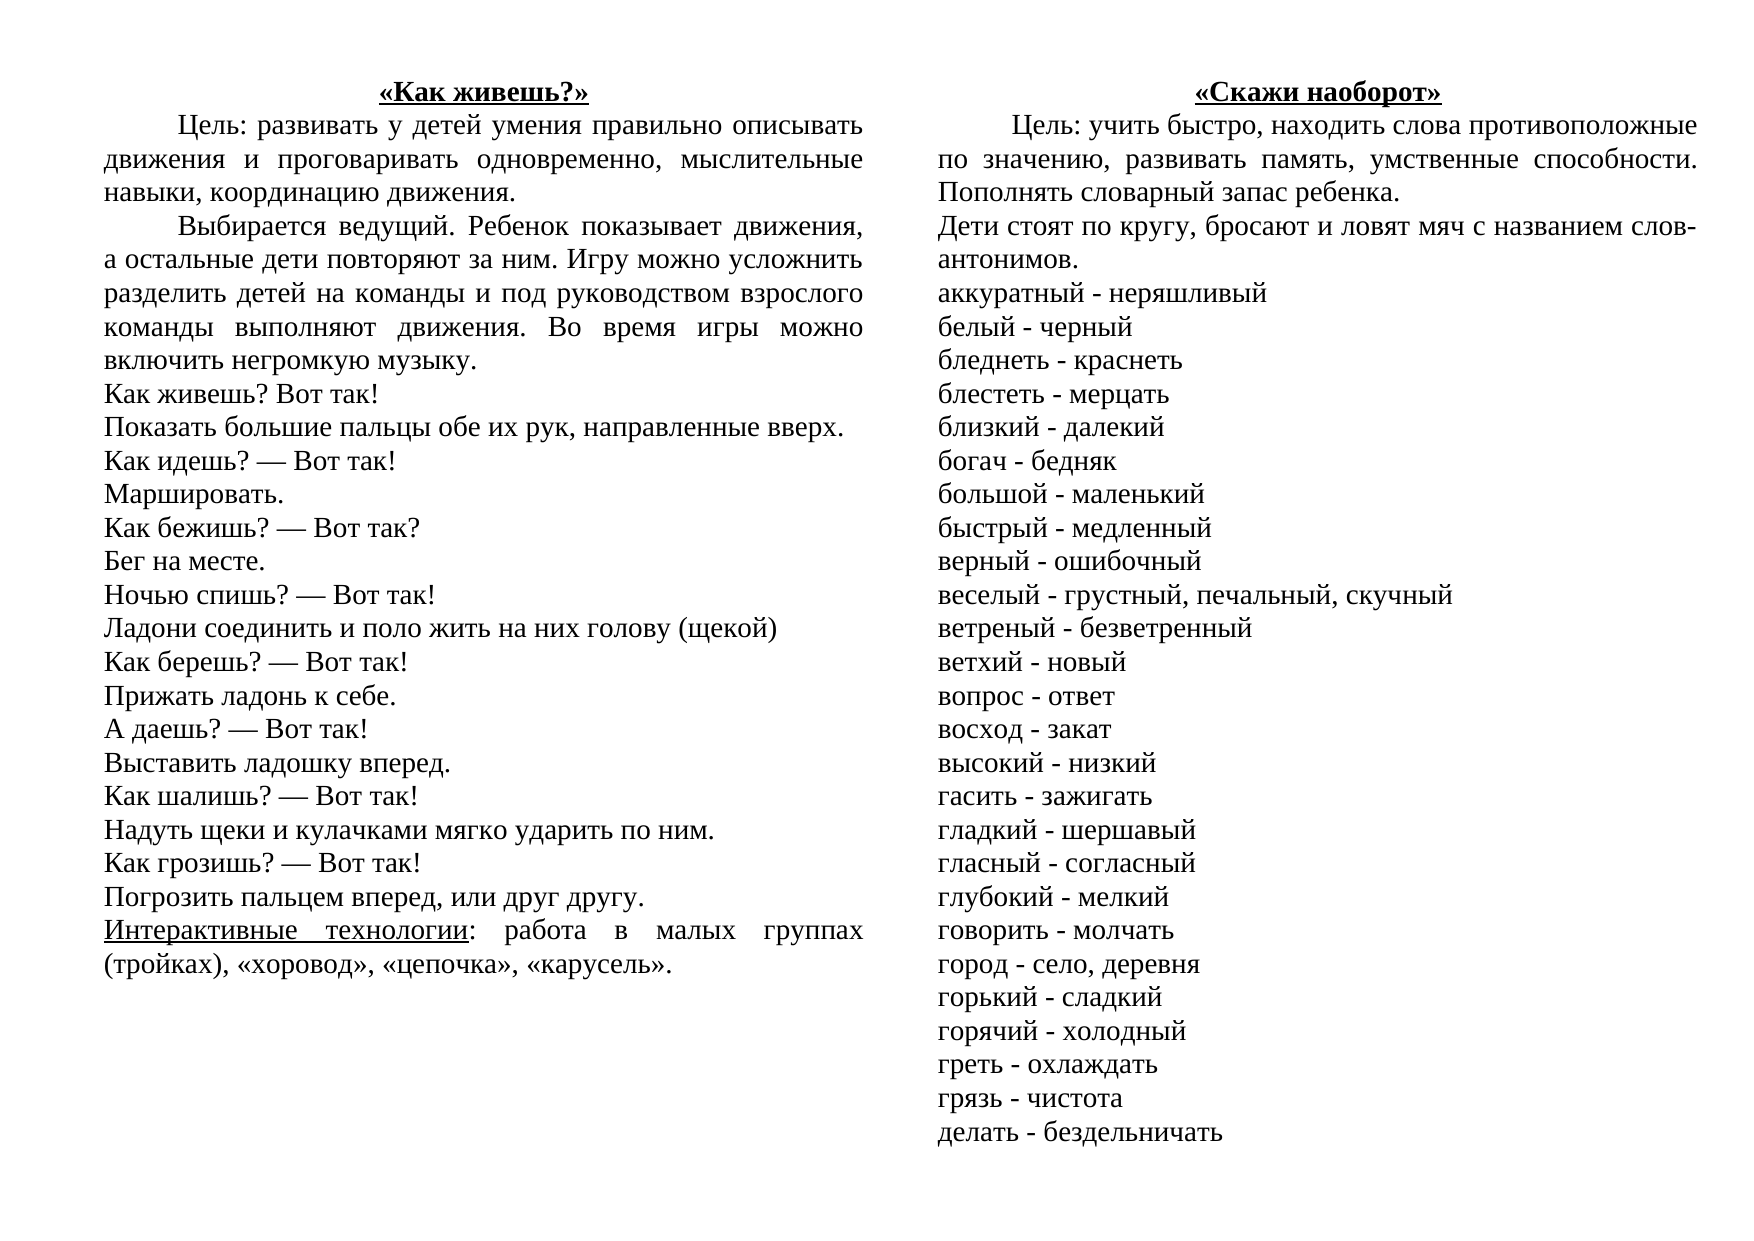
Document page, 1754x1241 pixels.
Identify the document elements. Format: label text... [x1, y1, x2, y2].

text Дети стоят по кругу, бросают и ловят мяч с названием слов-антонимов. [938, 208, 1698, 275]
text Как грозишь? — Вот так! [103, 845, 864, 879]
text Цель: развивать у детей умения правильно описывать движения и проговаривать одновременно, мыслительные навыки, координацию движения. [103, 107, 864, 208]
text Ладони соединить и поло жить на них голову (щекой) [103, 611, 864, 644]
text Выбирается ведущий. Ребенок показывает движения, а остальные дети повторяют за ним. Игру можно усложнить разделить детей на команды и под руководством взрослого команды выполняют движения. Во время игры можно включить негромкую музыку. [103, 208, 864, 376]
text Ночью спишь? — Вот так! [103, 577, 864, 611]
text Выставить ладошку вперед. [103, 745, 864, 778]
text Надуть щеки и кулачками мягко ударить по ним. [103, 812, 864, 845]
text Погрозить пальцем вперед, или друг другу. [103, 879, 864, 912]
text «Скажи наоборот» [938, 74, 1698, 107]
text Как берешь? — Вот так! [103, 644, 864, 678]
text А даешь? — Вот так! [103, 711, 864, 745]
text Прижать ладонь к себе. [103, 678, 864, 711]
text Как живешь? Вот так! [103, 376, 864, 409]
text Как шалишь? — Вот так! [103, 778, 864, 812]
text Показать большие пальцы обе их рук, направленные вверх. [103, 409, 864, 443]
text Цель: учить быстро, находить слова противоположные по значению, развивать память, умственные способности. Пополнять словарный запас ребенка. [938, 107, 1698, 208]
text Как бежишь? — Вот так? [103, 510, 864, 543]
text Интерактивные технологии: работа в малых группах (тройках), «хоровод», «цепочка», «карусель». [103, 912, 864, 979]
text Маршировать. [103, 476, 864, 510]
text «Как живешь?» [103, 74, 864, 107]
text Бег на месте. [103, 543, 864, 577]
text Как идешь? — Вот так! [103, 443, 864, 476]
